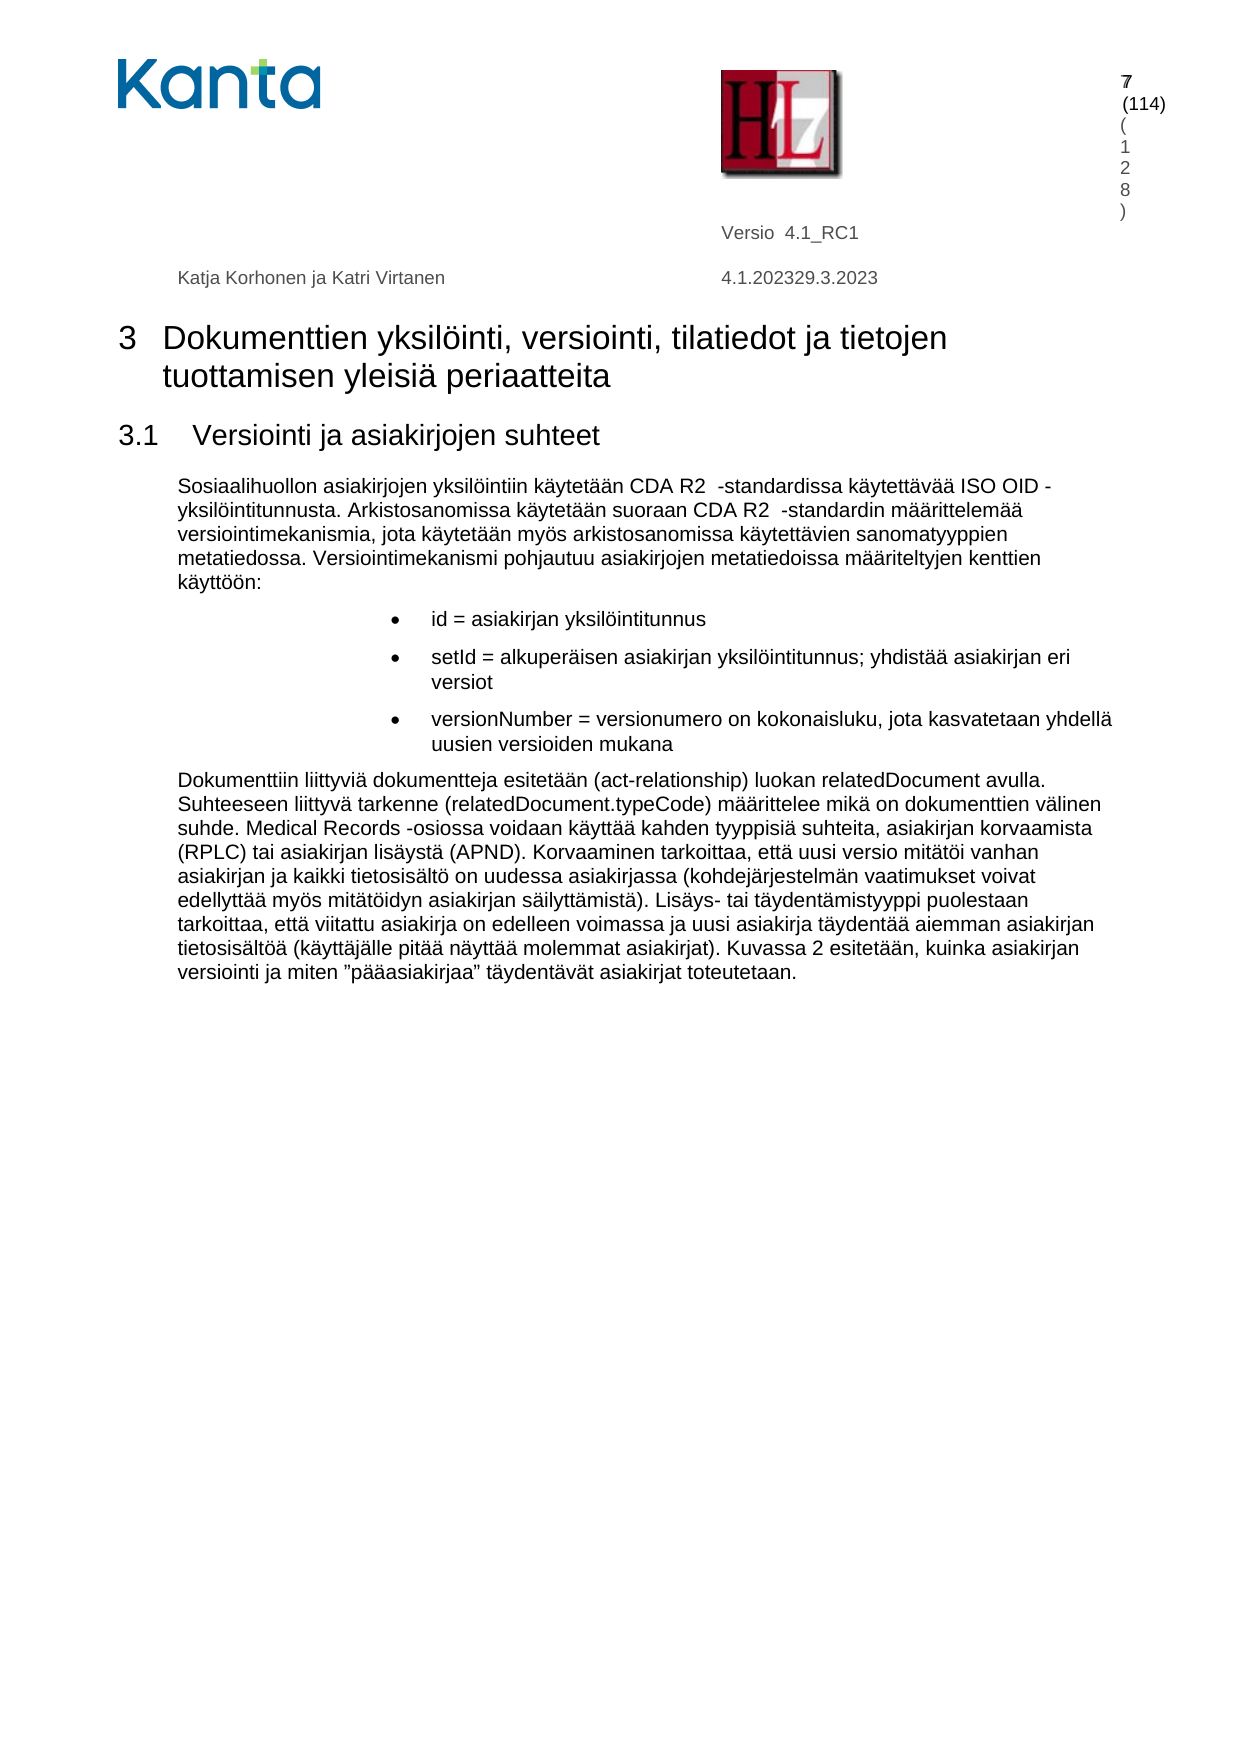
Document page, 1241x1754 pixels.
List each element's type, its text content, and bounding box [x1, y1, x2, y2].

list id = asiakirjan yksilöintitunnus [390, 607, 1122, 632]
list setId = alkuperäisen asiakirjan yksilöintitunnus; yhdistää asiakirjan eri versiot [390, 644, 1122, 694]
text Sosiaalihuollon asiakirjojen yksilöintiin käytetään CDA R2 -standardissa käytettävää ISO OID -yksilöintitunnusta. Arkistosanomissa käytetään suoraan CDA R2 -standardin määrittelemää versiointimekanismia, jota käytetään myös arkistosanomissa käytettävien sanomatyyppien metatiedossa. Versiointimekanismi pohjautuu asiakirjojen metatiedoissa määriteltyjen kenttien käyttöön: [177, 474, 1122, 594]
picture [118, 59, 321, 109]
subtitle Dokumenttien yksilöinti, versiointi, tilatiedot ja tietojen tuottamisen yleisiä periaatteita [118, 318, 1122, 395]
text Dokumenttiin liittyviä dokumentteja esitetään (act-relationship) luokan relatedDocument avulla. Suhteeseen liittyvä tarkenne (relatedDocument.typeCode) määrittelee mikä on dokumenttien välinen suhde. Medical Records -osiossa voidaan käyttää kahden tyyppisiä suhteita, asiakirjan korvaamista (RPLC) tai asiakirjan lisäystä (APND). Korvaaminen tarkoittaa, että uusi versio mitätöi vanhan asiakirjan ja kaikki tietosisältö on uudessa asiakirjassa (kohdejärjestelmän vaatimukset voivat edellyttää myös mitätöidyn asiakirjan säilyttämistä). Lisäys- tai täydentämistyyppi puolestaan tarkoittaa, että viitattu asiakirja on edelleen voimassa ja uusi asiakirja täydentää aiemman asiakirjan tietosisältöä (käyttäjälle pitää näyttää molemmat asiakirjat). Kuvassa 2 esitetään, kuinka asiakirjan versiointi ja miten ”pääasiakirjaa” täydentävät asiakirjat toteutetaan. [177, 768, 1122, 984]
picture [721, 70, 844, 179]
subtitle Versiointi ja asiakirjojen suhteet [118, 418, 1122, 451]
list versionNumber = versionumero on kokonaisluku, jota kasvatetaan yhdellä uusien versioiden mukana [390, 706, 1122, 756]
